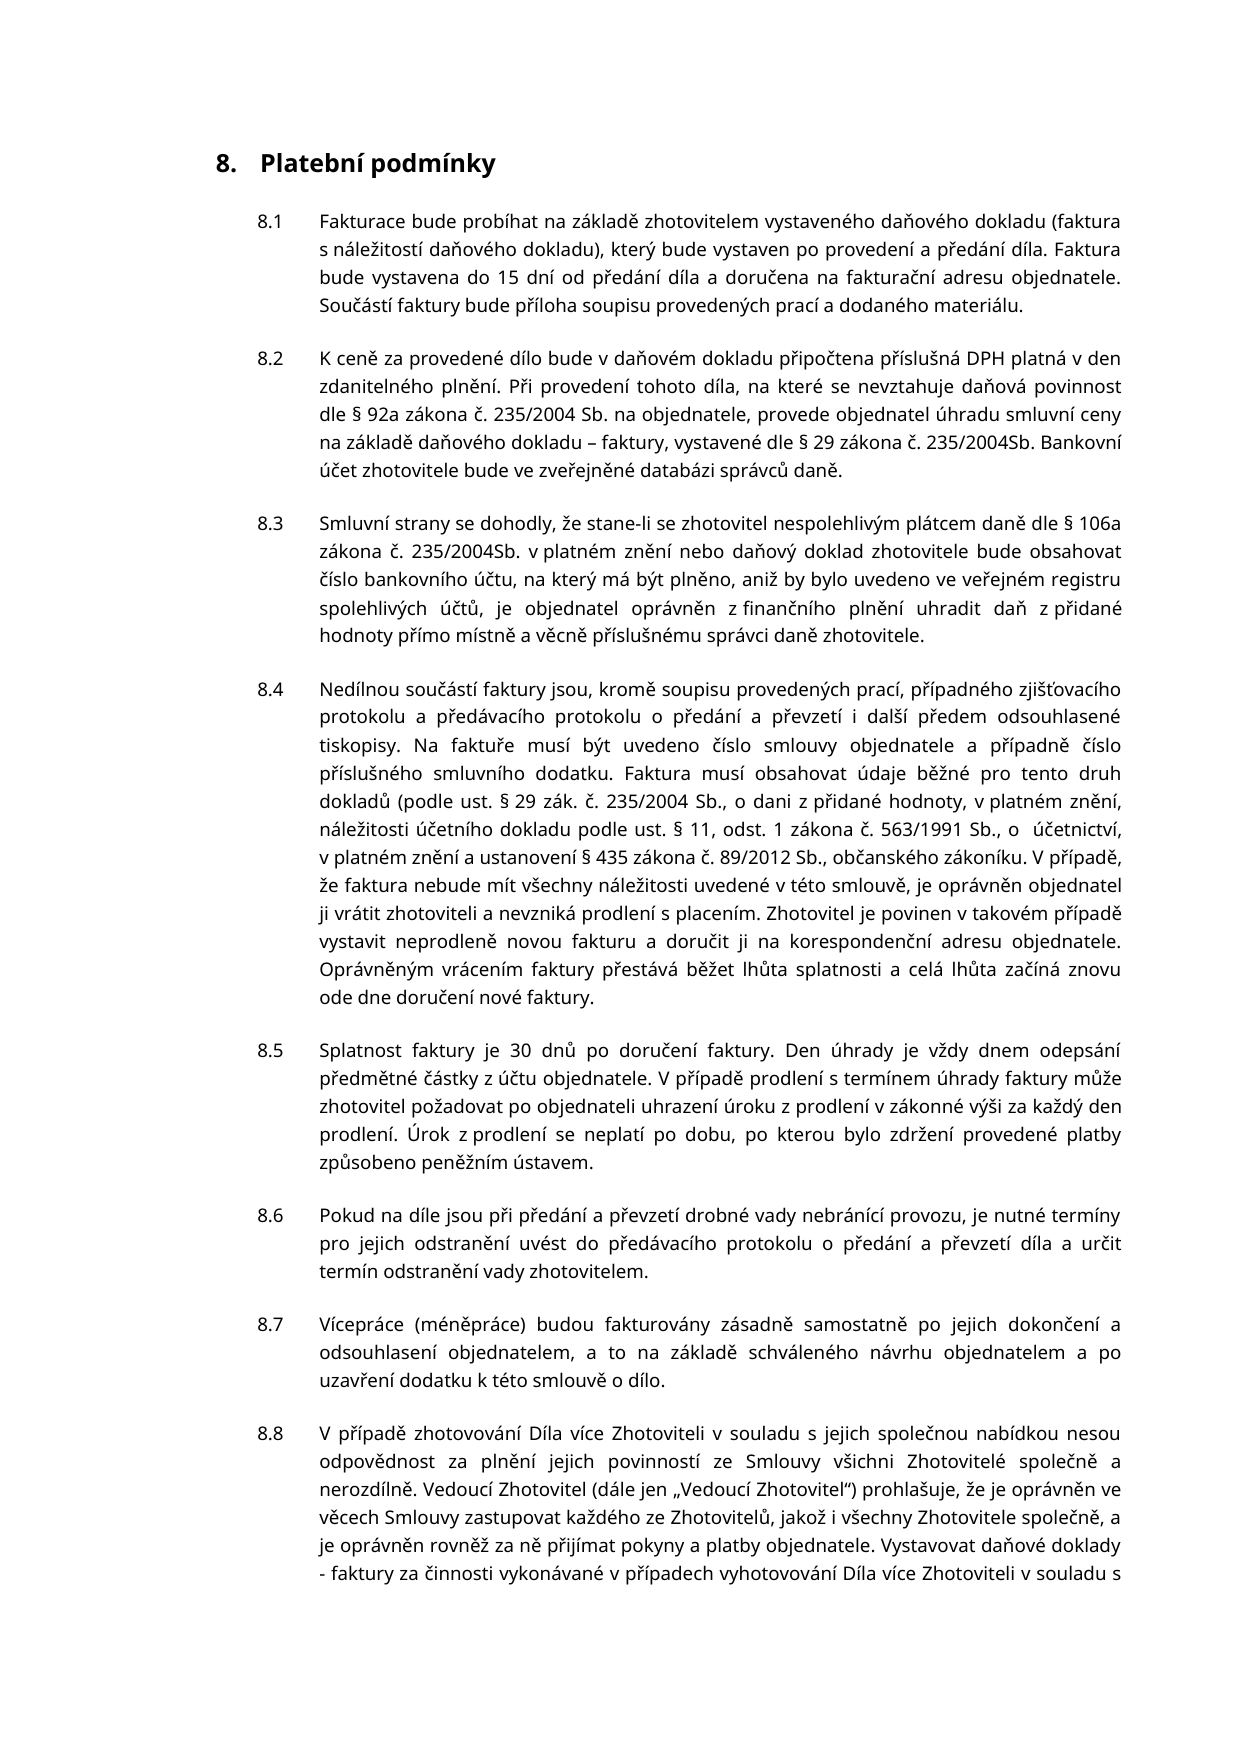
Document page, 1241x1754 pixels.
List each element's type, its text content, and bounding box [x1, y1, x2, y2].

list Nedílnou součástí faktury jsou, kromě soupisu provedených prací, případného zjišťovacího protokolu a předávacího protokolu o předání a převzetí i další předem odsouhlasené tiskopisy. Na faktuře musí být uvedeno číslo smlouvy objednatele a případně číslo příslušného smluvního dodatku. Faktura musí obsahovat údaje běžné pro tento druh dokladů (podle ust. § 29 zák. č. 235/2004 Sb., o dani z přidané hodnoty, v platném znění, náležitosti účetního dokladu podle ust. § 11, odst. 1 zákona č. 563/1991 Sb., o účetnictví, v platném znění a ustanovení § 435 zákona č. 89/2012 Sb., občanského zákoníku. V případě, že faktura nebude mít všechny náležitosti uvedené v této smlouvě, je oprávněn objednatel ji vrátit zhotoviteli a nevzniká prodlení s placením. Zhotovitel je povinen v takovém případě vystavit neprodleně novou fakturu a doručit ji na korespondenční adresu objednatele. Oprávněným vrácením faktury přestává běžet lhůta splatnosti a celá lhůta začíná znovu ode dne doručení nové faktury. [257, 676, 1122, 1009]
list Vícepráce (méněpráce) budou fakturovány zásadně samostatně po jejich dokončení a odsouhlasení objednatelem, a to na základě schváleného návrhu objednatelem a po uzavření dodatku k této smlouvě o dílo. [257, 1311, 1122, 1393]
list Splatnost faktury je 30 dnů po doručení faktury. Den úhrady je vždy dnem odepsání předmětné částky z účtu objednatele. V případě prodlení s termínem úhrady faktury může zhotovitel požadovat po objednateli uhrazení úroku z prodlení v zákonné výši za každý den prodlení. Úrok z prodlení se neplatí po dobu, po kterou bylo zdržení provedené platby způsobeno peněžním ústavem. [257, 1037, 1122, 1175]
list Smluvní strany se dohodly, že stane-li se zhotovitel nespolehlivým plátcem daně dle § 106a zákona č. 235/2004Sb. v platném znění nebo daňový doklad zhotovitele bude obsahovat číslo bankovního účtu, na který má být plněno, aniž by bylo uvedeno ve veřejném registru spolehlivých účtů, je objednatel oprávněn z finančního plnění uhradit daň z přidané hodnoty přímo místně a věcně příslušnému správci daně zhotovitele. [257, 511, 1122, 648]
list Fakturace bude probíhat na základě zhotovitelem vystaveného daňového dokladu (faktura s náležitostí daňového dokladu), který bude vystaven po provedení a předání díla. Faktura bude vystavena do 15 dní od předání díla a doručena na fakturační adresu objednatele. Součástí faktury bude příloha soupisu provedených prací a dodaného materiálu. [257, 208, 1122, 318]
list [257, 1420, 1122, 1586]
list Platební podmínky [216, 146, 1122, 180]
list Pokud na díle jsou při předání a převzetí drobné vady nebránící provozu, je nutné termíny pro jejich odstranění uvést do předávacího protokolu o předání a převzetí díla a určit termín odstranění vady zhotovitelem. [257, 1202, 1122, 1284]
list K ceně za provedené dílo bude v daňovém dokladu připočtena příslušná DPH platná v den zdanitelného plnění. Při provedení tohoto díla, na které se nevztahuje daňová povinnost dle § 92a zákona č. 235/2004 Sb. na objednatele, provede objednatel úhradu smluvní ceny na základě daňového dokladu – faktury, vystavené dle § 29 zákona č. 235/2004Sb. Bankovní účet zhotovitele bude ve zveřejněné databázi správců daně. [257, 346, 1122, 483]
